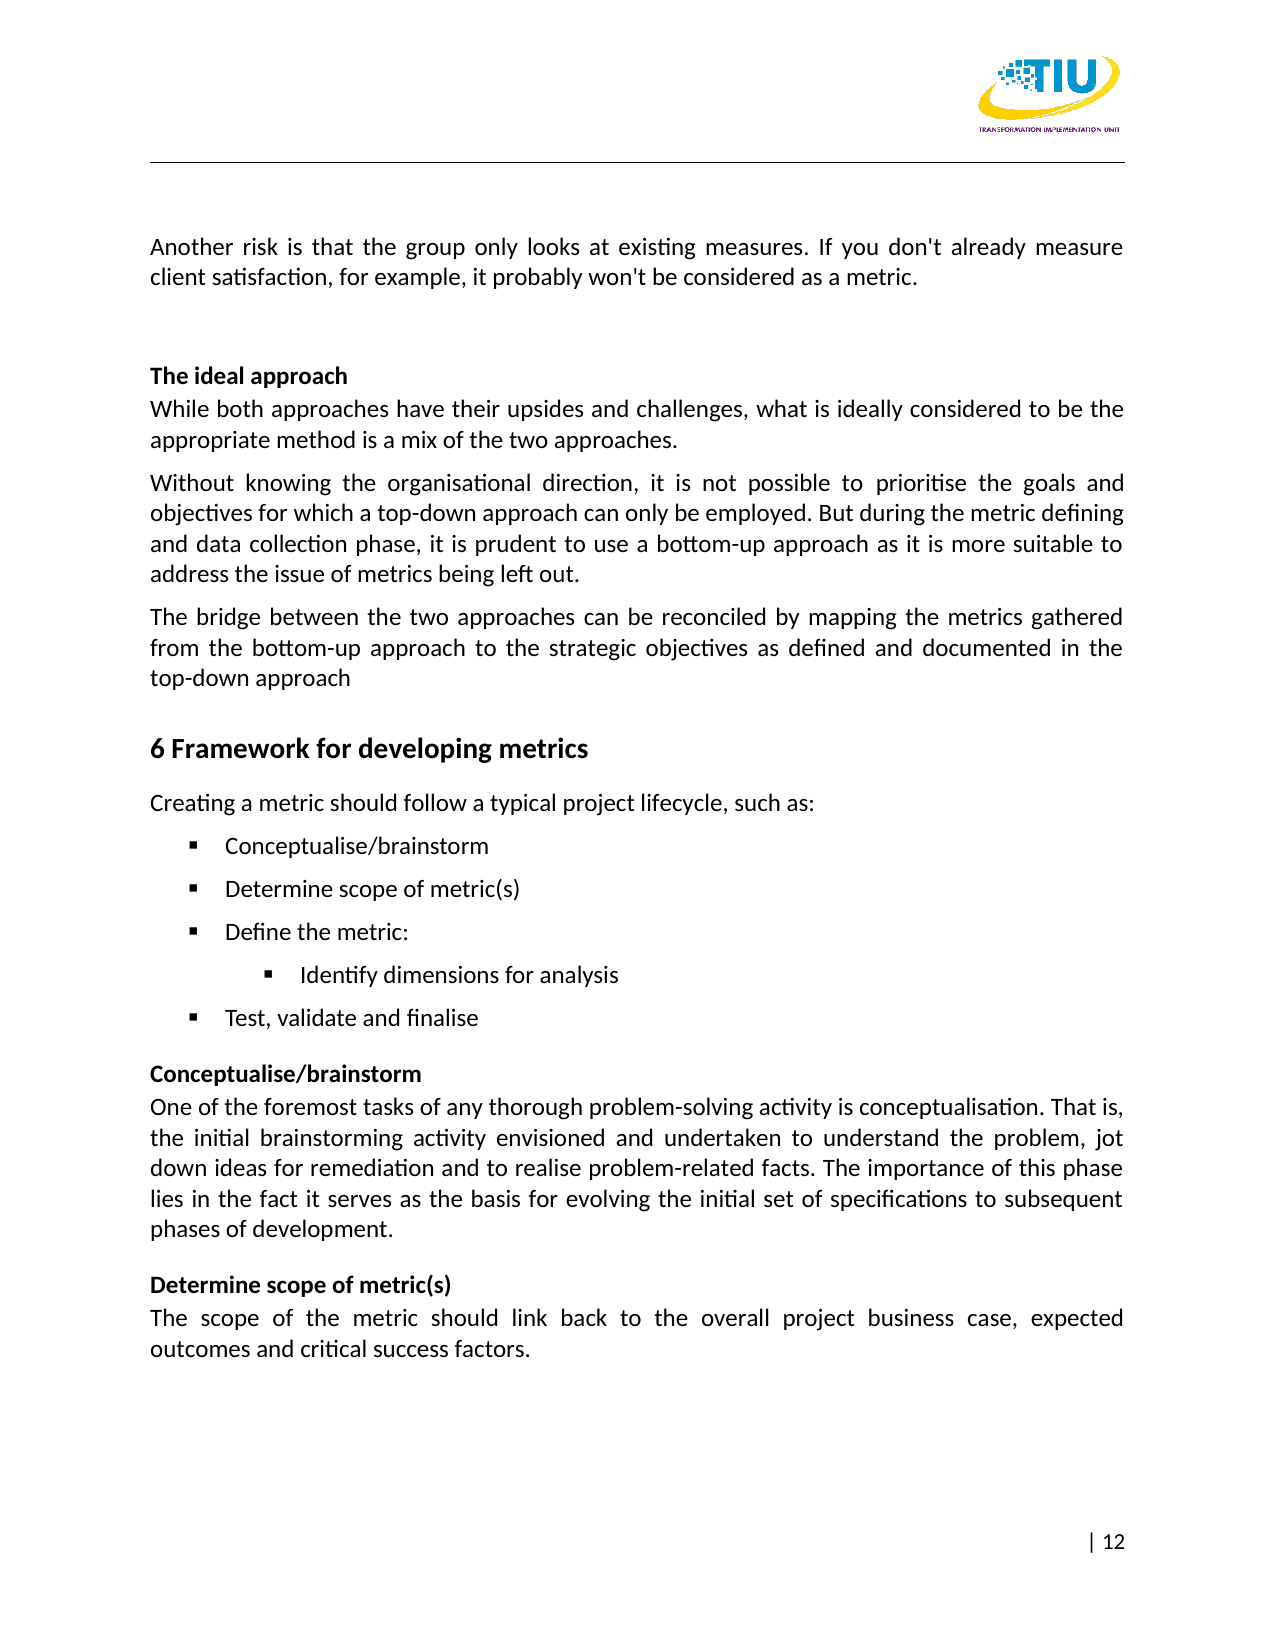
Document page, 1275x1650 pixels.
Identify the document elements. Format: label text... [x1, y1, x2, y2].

list Test, validate and finalise [187, 1002, 1125, 1033]
text Creating a metric should follow a typical project lifecycle, such as: [150, 787, 1125, 818]
list Conceptualise/brainstorm [187, 830, 1125, 861]
subtitle Conceptualise/brainstorm [150, 1058, 1125, 1088]
subtitle 6 Framework for developing metrics [150, 731, 1125, 766]
text While both approaches have their upsides and challenges, what is ideally considered to be the appropriate method is a mix of the two approaches. [150, 393, 1125, 454]
text Without knowing the organisational direction, it is not possible to prioritise the goals and objectives for which a top-down approach can only be employed. But during the metric defining and data collection phase, it is prudent to use a bottom-up approach as it is more suitable to address the issue of metrics being left out. [150, 467, 1125, 589]
picture [976, 51, 1124, 135]
text One of the foremost tasks of any thorough problem-solving activity is conceptualisation. That is, the initial brainstorming activity envisioned and undertaken to understand the problem, jot down ideas for remediation and to realise problem-related facts. The importance of this phase lies in the fact it serves as the basis for evolving the initial set of specifications to subsequent phases of development. [150, 1091, 1125, 1244]
list Define the metric: [187, 916, 1125, 947]
subtitle Determine scope of metric(s) [150, 1269, 1125, 1299]
list Determine scope of metric(s) [187, 873, 1125, 904]
text Another risk is that the group only looks at existing measures. If you don't already measure client satisfaction, for example, it probably won't be considered as a metric. [150, 231, 1125, 292]
text The bridge between the two approaches can be reconciled by mapping the metrics gathered from the bottom-up approach to the strategic objectives as defined and documented in the top-down approach [150, 602, 1125, 693]
list Identify dimensions for analysis [262, 959, 1125, 990]
text The scope of the metric should link back to the overall project business case, expected outcomes and critical success factors. [150, 1302, 1125, 1363]
subtitle The ideal approach [150, 360, 1125, 390]
